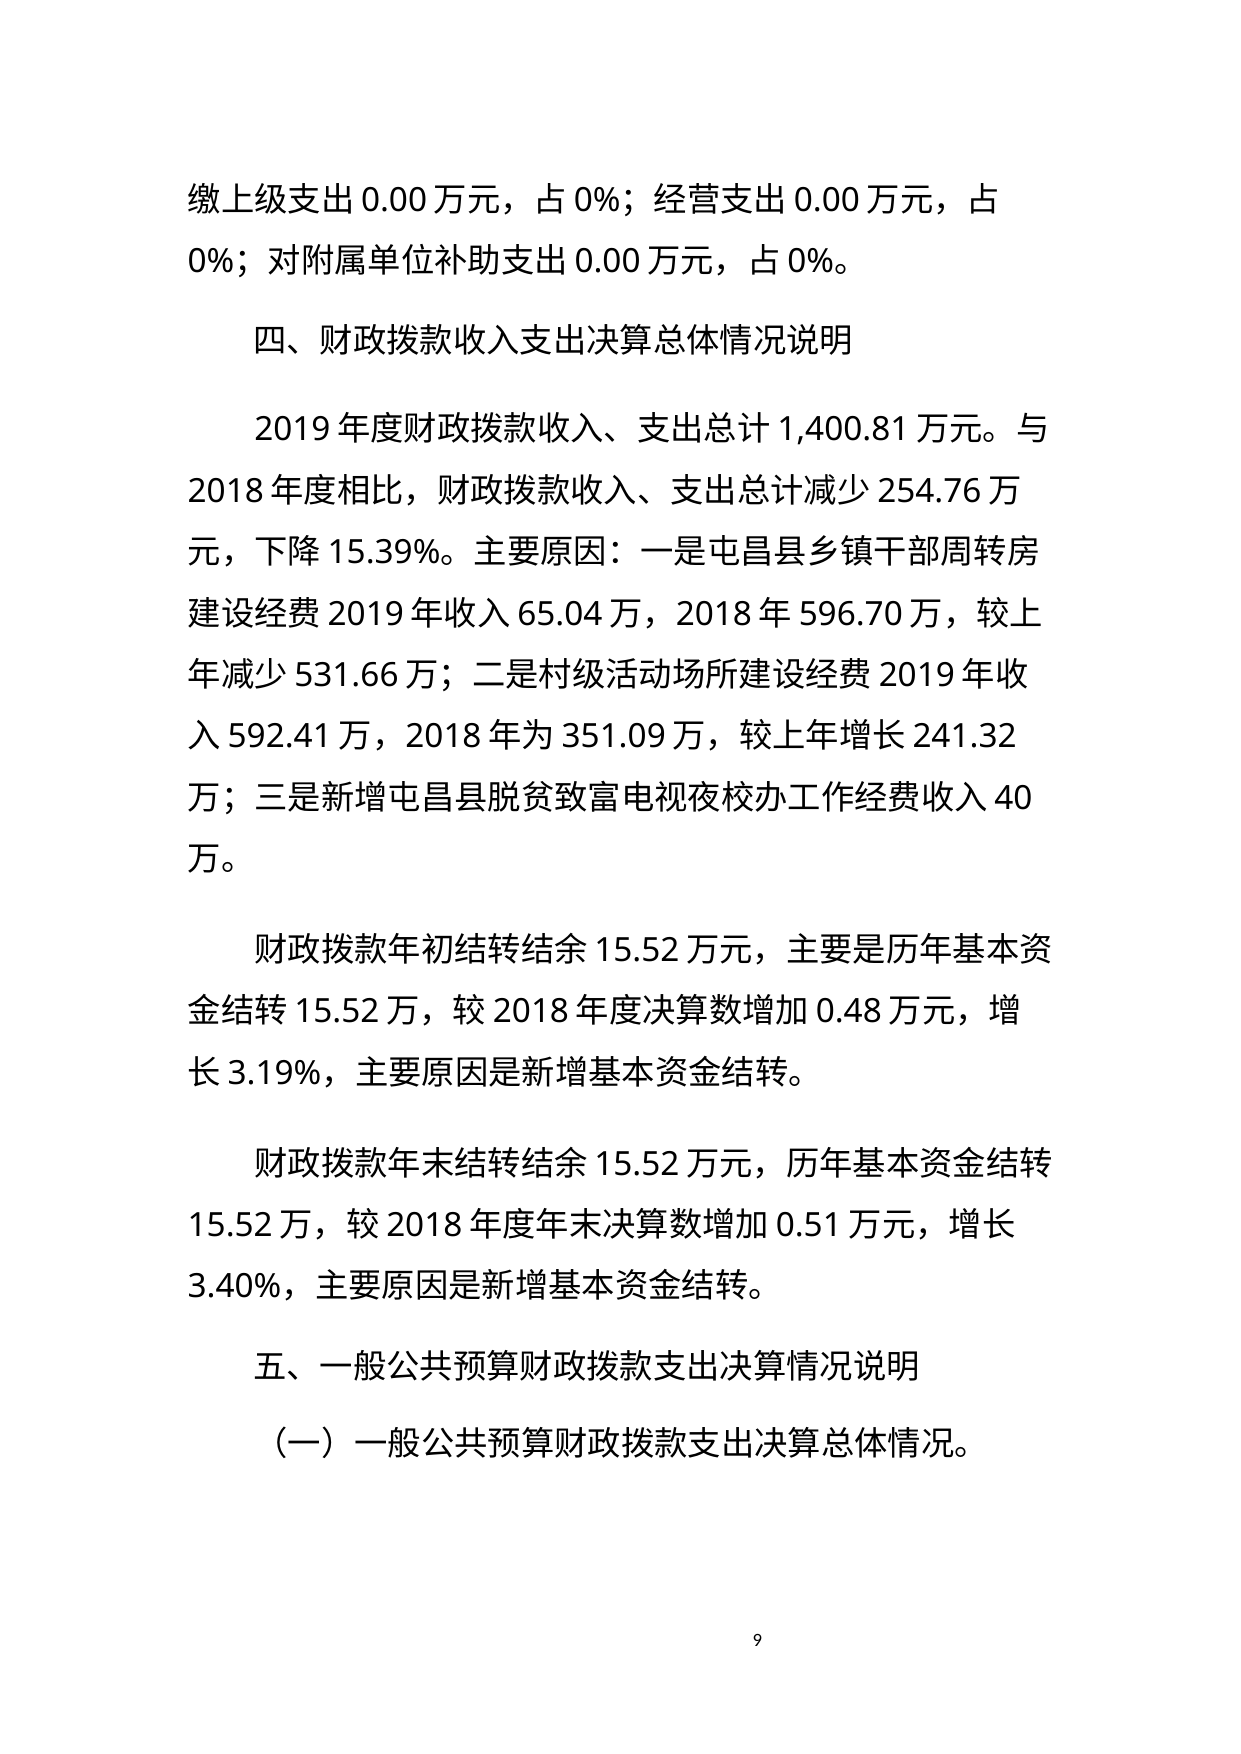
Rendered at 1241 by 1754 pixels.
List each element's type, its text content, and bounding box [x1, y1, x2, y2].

text （一）一般公共预算财政拨款支出决算总体情况。 [187, 1417, 1053, 1465]
list 财政拨款年初结转结余15.52万元，主要是历年基本资金结转15.52万，较2018年度决算数增加0.48万元，增长3.19%，主要原因是新增基本资金结转。 [187, 912, 1053, 1097]
text 四、财政拨款收入支出决算总体情况说明 [187, 314, 1053, 362]
list 财政拨款年末结转结余15.52万元，历年基本资金结转15.52万，较2018年度年末决算数增加0.51万元，增长3.40%，主要原因是新增基本资金结转。 [187, 1126, 1053, 1310]
text 五、一般公共预算财政拨款支出决算情况说明 [187, 1339, 1053, 1388]
list 2019年度财政拨款收入、支出总计1,400.81万元。与2018年度相比，财政拨款收入、支出总计减少254.76万元，下降15.39%。主要原因：一是屯昌县乡镇干部周转房建设经费2019年收入65.04万，2018年596.70万，较上年减少531.66万；二是村级活动场所建设经费2019年收入592.41万，2018年为351.09万，较上年增长241.32万；三是新增屯昌县脱贫致富电视夜校办工作经费收入40万。 [187, 391, 1053, 883]
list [187, 162, 1053, 285]
